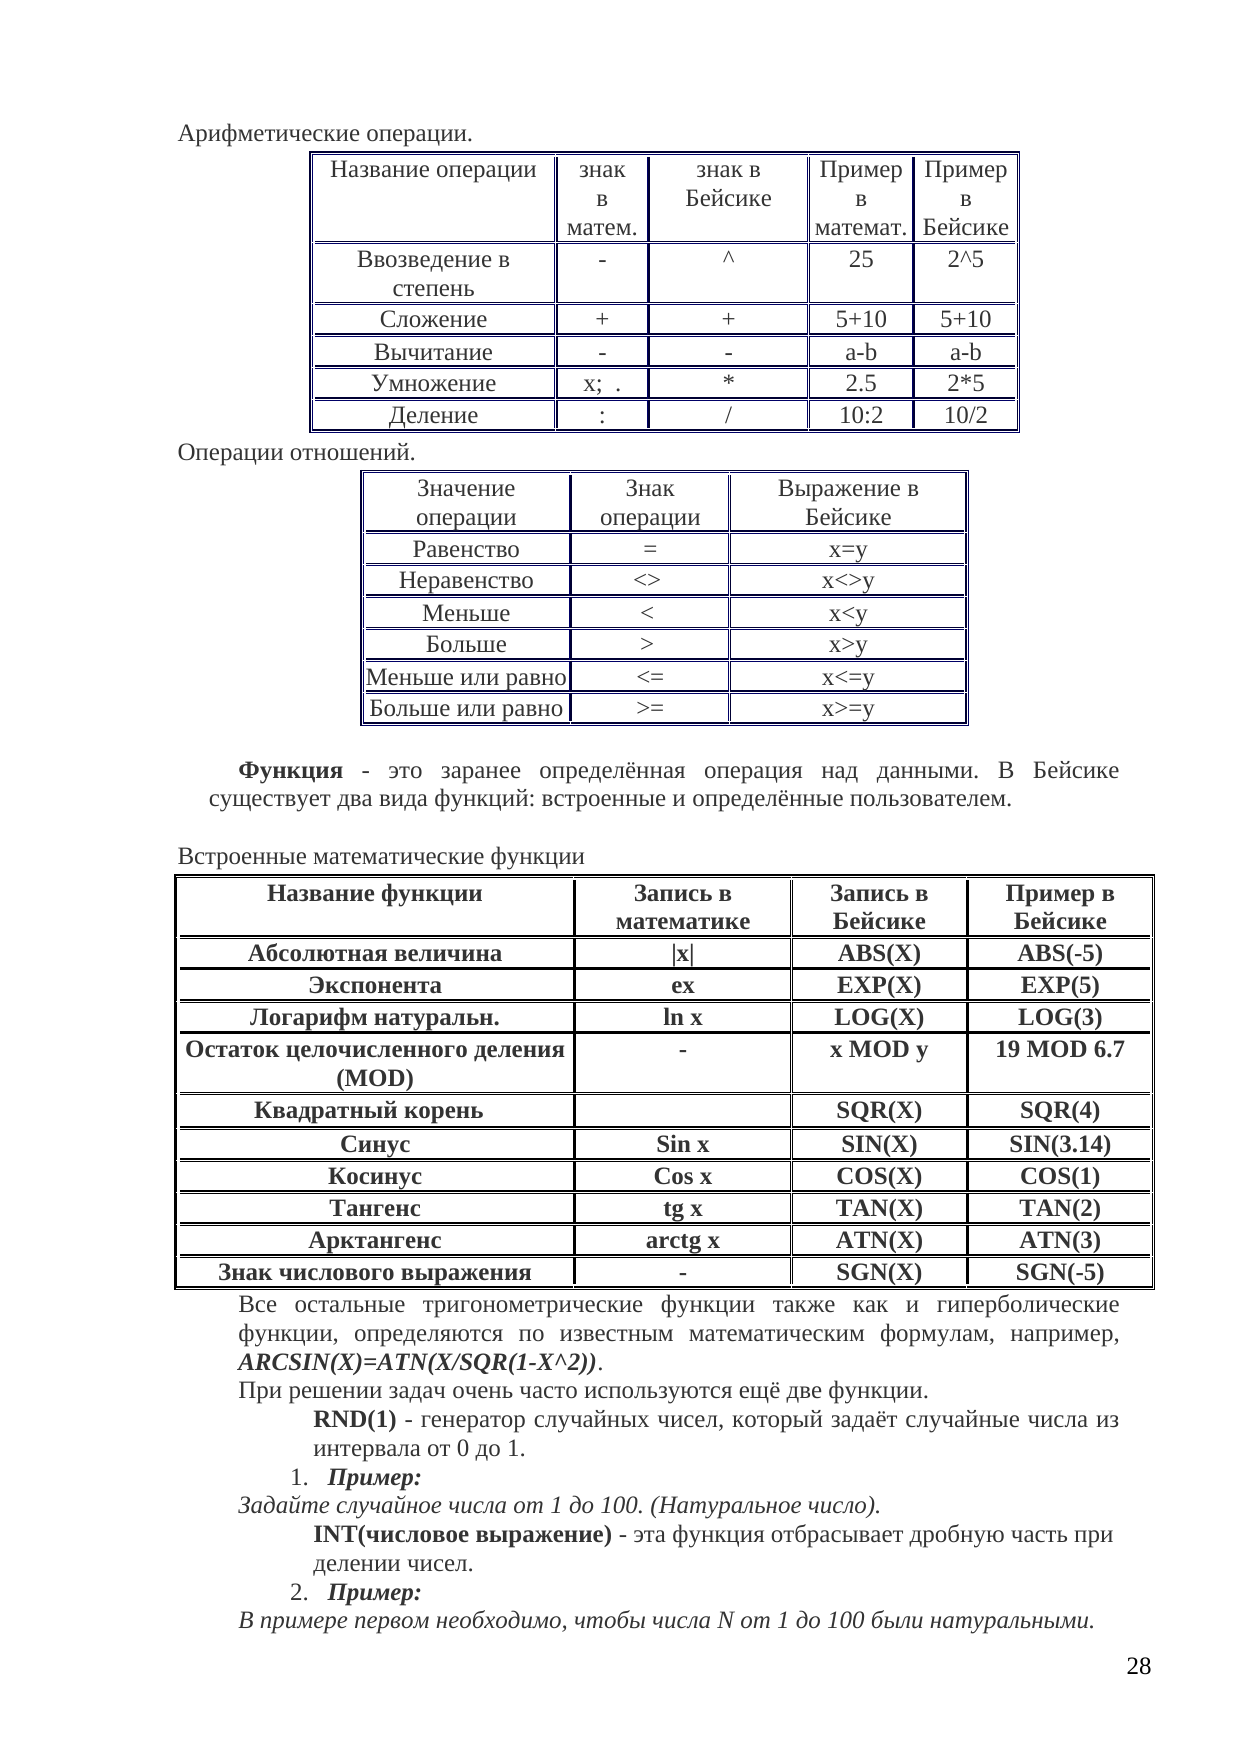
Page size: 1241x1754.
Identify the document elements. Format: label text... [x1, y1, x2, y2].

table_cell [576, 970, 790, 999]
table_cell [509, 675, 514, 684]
text Функция - это заранее определённая операция над данными. В Бейсике существует два вида функций: встроенные и определённые пользователем. [208, 755, 1120, 812]
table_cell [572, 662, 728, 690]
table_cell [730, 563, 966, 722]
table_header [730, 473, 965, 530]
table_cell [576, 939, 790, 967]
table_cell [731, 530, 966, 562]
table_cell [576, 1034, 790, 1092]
text RND(1) - генератор случайных чисел, который задаёт случайные числа из интервала от 0 до 1. [313, 1404, 1120, 1462]
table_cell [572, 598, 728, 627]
text Задайте случайное числа от 1 до 100. (Натуральное число). [238, 1491, 1120, 1519]
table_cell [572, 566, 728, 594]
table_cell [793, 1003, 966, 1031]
subtitle Встроенные математические функции [177, 841, 1152, 870]
subtitle Арифметические операции. [177, 118, 1152, 147]
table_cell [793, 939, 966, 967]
list Пример: [290, 1462, 1120, 1491]
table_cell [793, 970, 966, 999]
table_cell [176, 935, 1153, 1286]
list Пример: [290, 1577, 1120, 1606]
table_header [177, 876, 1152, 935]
text При решении задач очень часто используются ещё две функции. [238, 1376, 1120, 1404]
text INT(числовое выражение) - эта функция отбрасывает дробную часть при делении чисел. [313, 1519, 1120, 1577]
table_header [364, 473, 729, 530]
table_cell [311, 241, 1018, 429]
subtitle Операции отношений. [177, 437, 1152, 465]
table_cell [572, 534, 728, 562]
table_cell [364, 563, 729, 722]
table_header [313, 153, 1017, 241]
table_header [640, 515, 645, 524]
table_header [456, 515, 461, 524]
text В примере первом необходимо, чтобы числа N от 1 до 100 были натуральными. [238, 1606, 1120, 1634]
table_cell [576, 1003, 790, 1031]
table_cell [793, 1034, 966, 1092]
text Все остальные тригонометрические функции также как и гиперболические функции, определяются по известным математическим формулам, например, ARCSIN(X)=ATN(X/SQR(1-X^2)). [238, 1290, 1120, 1376]
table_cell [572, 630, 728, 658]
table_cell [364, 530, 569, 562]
